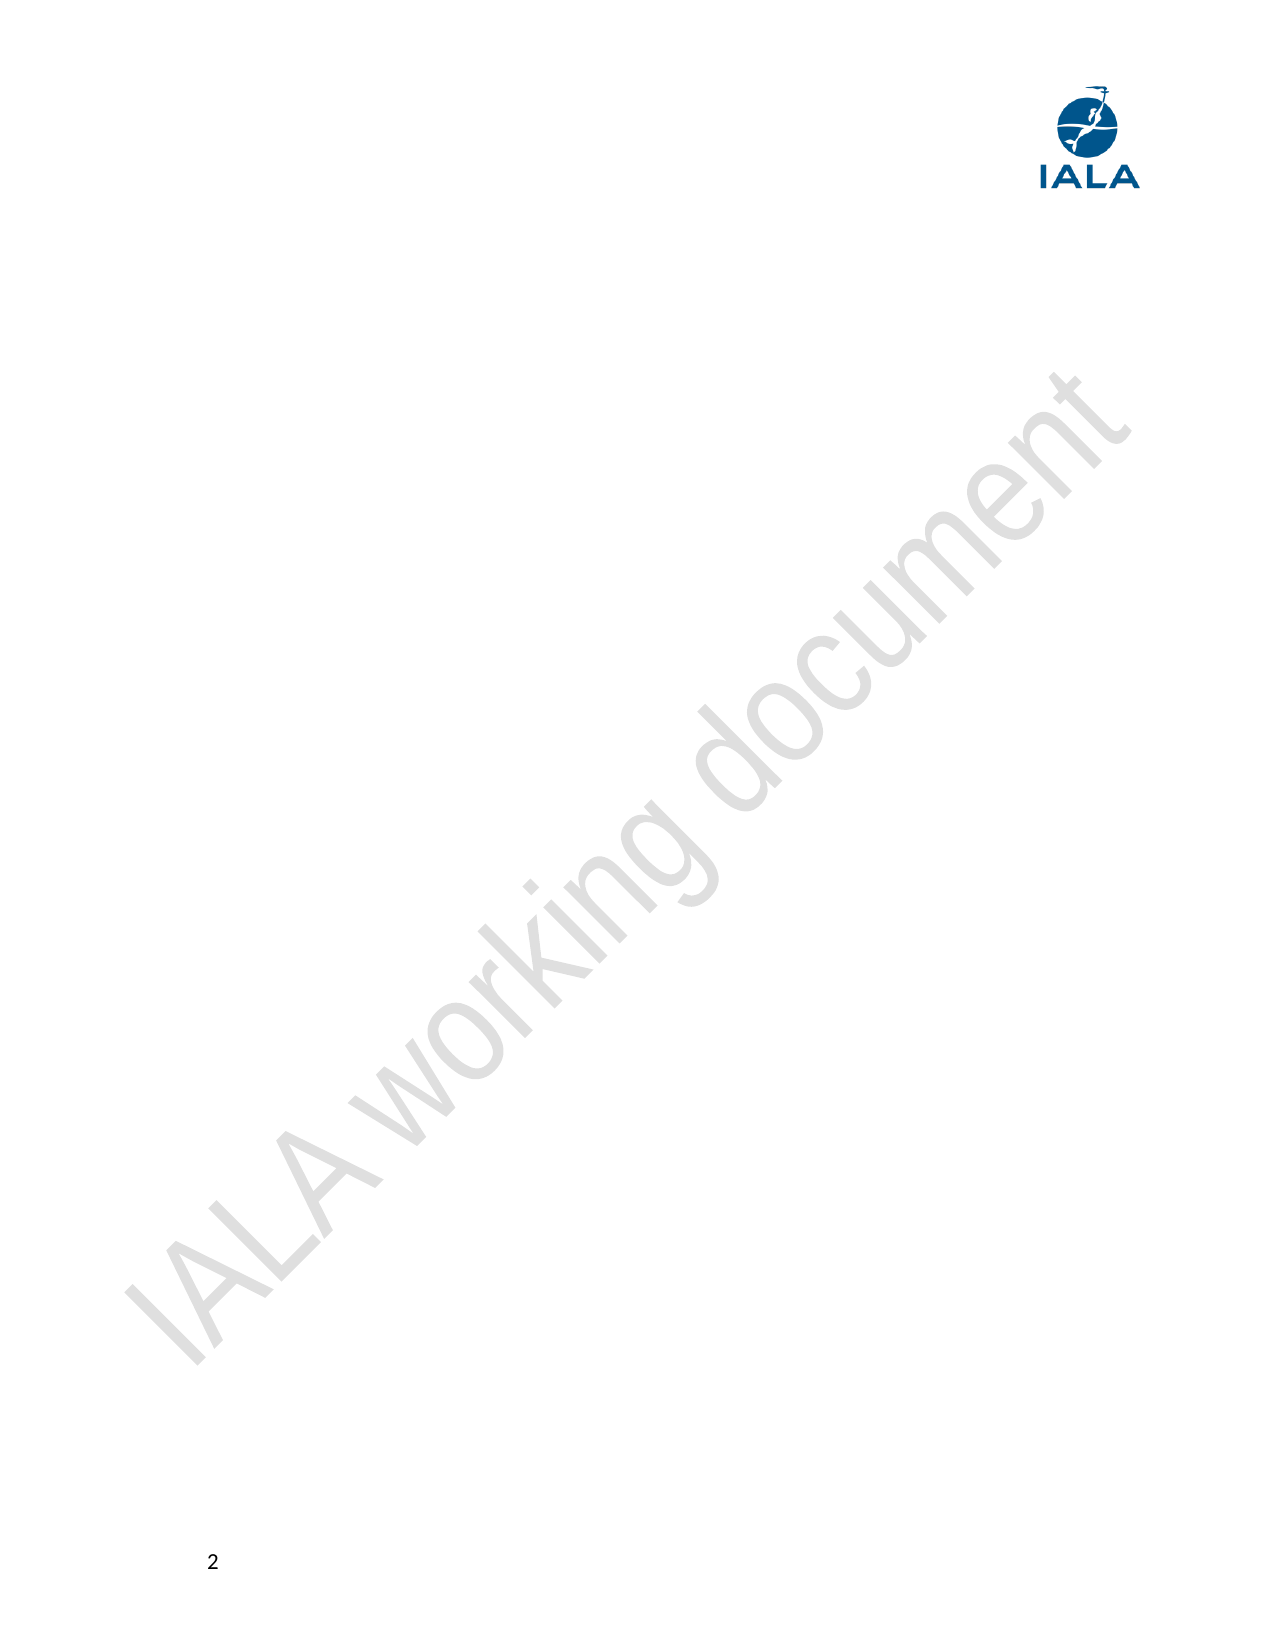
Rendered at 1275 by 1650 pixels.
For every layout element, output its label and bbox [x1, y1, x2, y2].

picture [1017, 75, 1157, 210]
